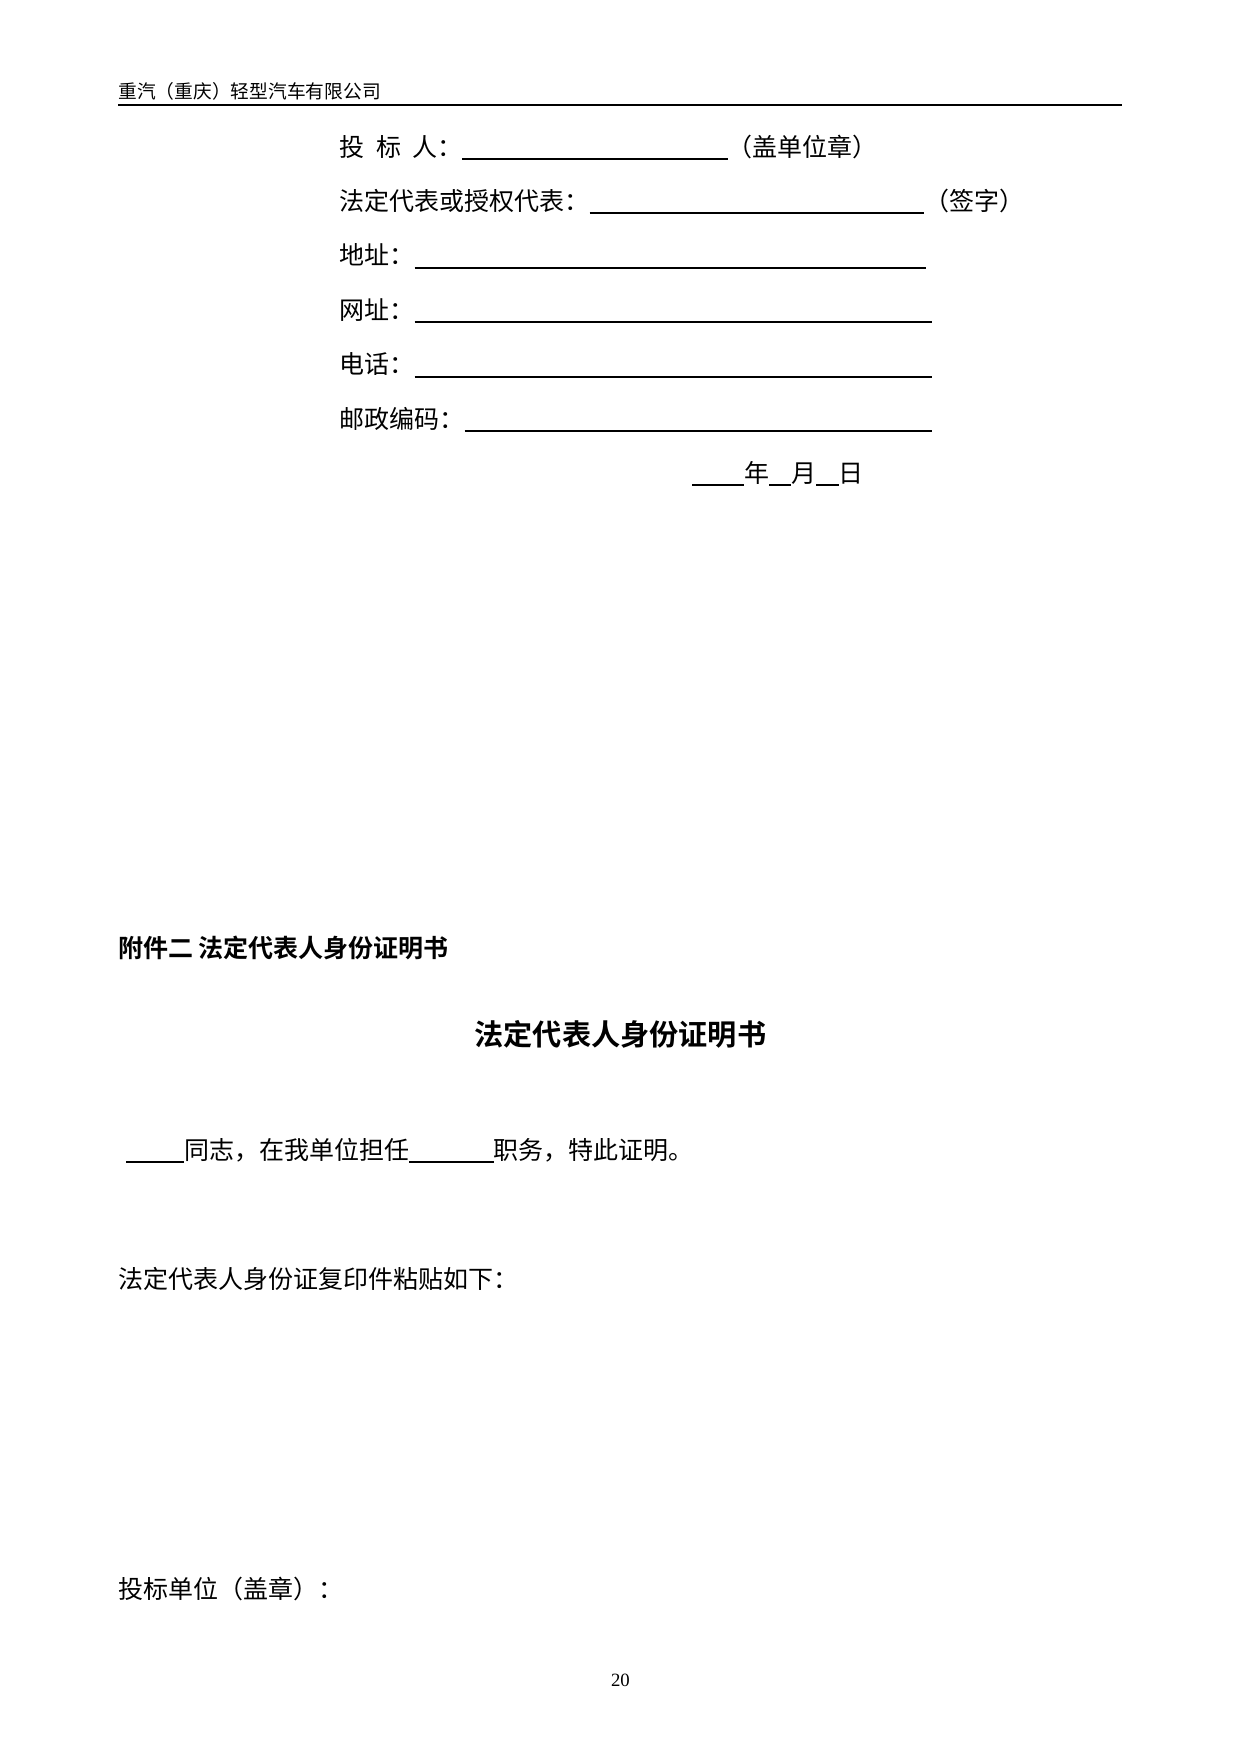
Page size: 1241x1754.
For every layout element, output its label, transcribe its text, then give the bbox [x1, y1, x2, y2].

text 法定代表人身份证明书 [118, 1012, 1122, 1054]
text 地址： [118, 236, 1100, 272]
text 网址： [325, 290, 1124, 327]
text 法定代表或授权代表： （签字） [118, 181, 1100, 218]
text 法定代表人身份证复印件粘贴如下： [118, 1260, 1122, 1296]
text 投 标 人： （盖单位章） [118, 127, 1100, 163]
text 年 月 日 [118, 453, 1124, 490]
text 投标单位（盖章）： [118, 1568, 1122, 1606]
text 邮政编码： [325, 399, 1124, 435]
text 附件二 法定代表人身份证明书 [118, 928, 1122, 965]
text 同志，在我单位担任 职务，特此证明。 [118, 1130, 1122, 1166]
text 电话： [325, 345, 1124, 381]
